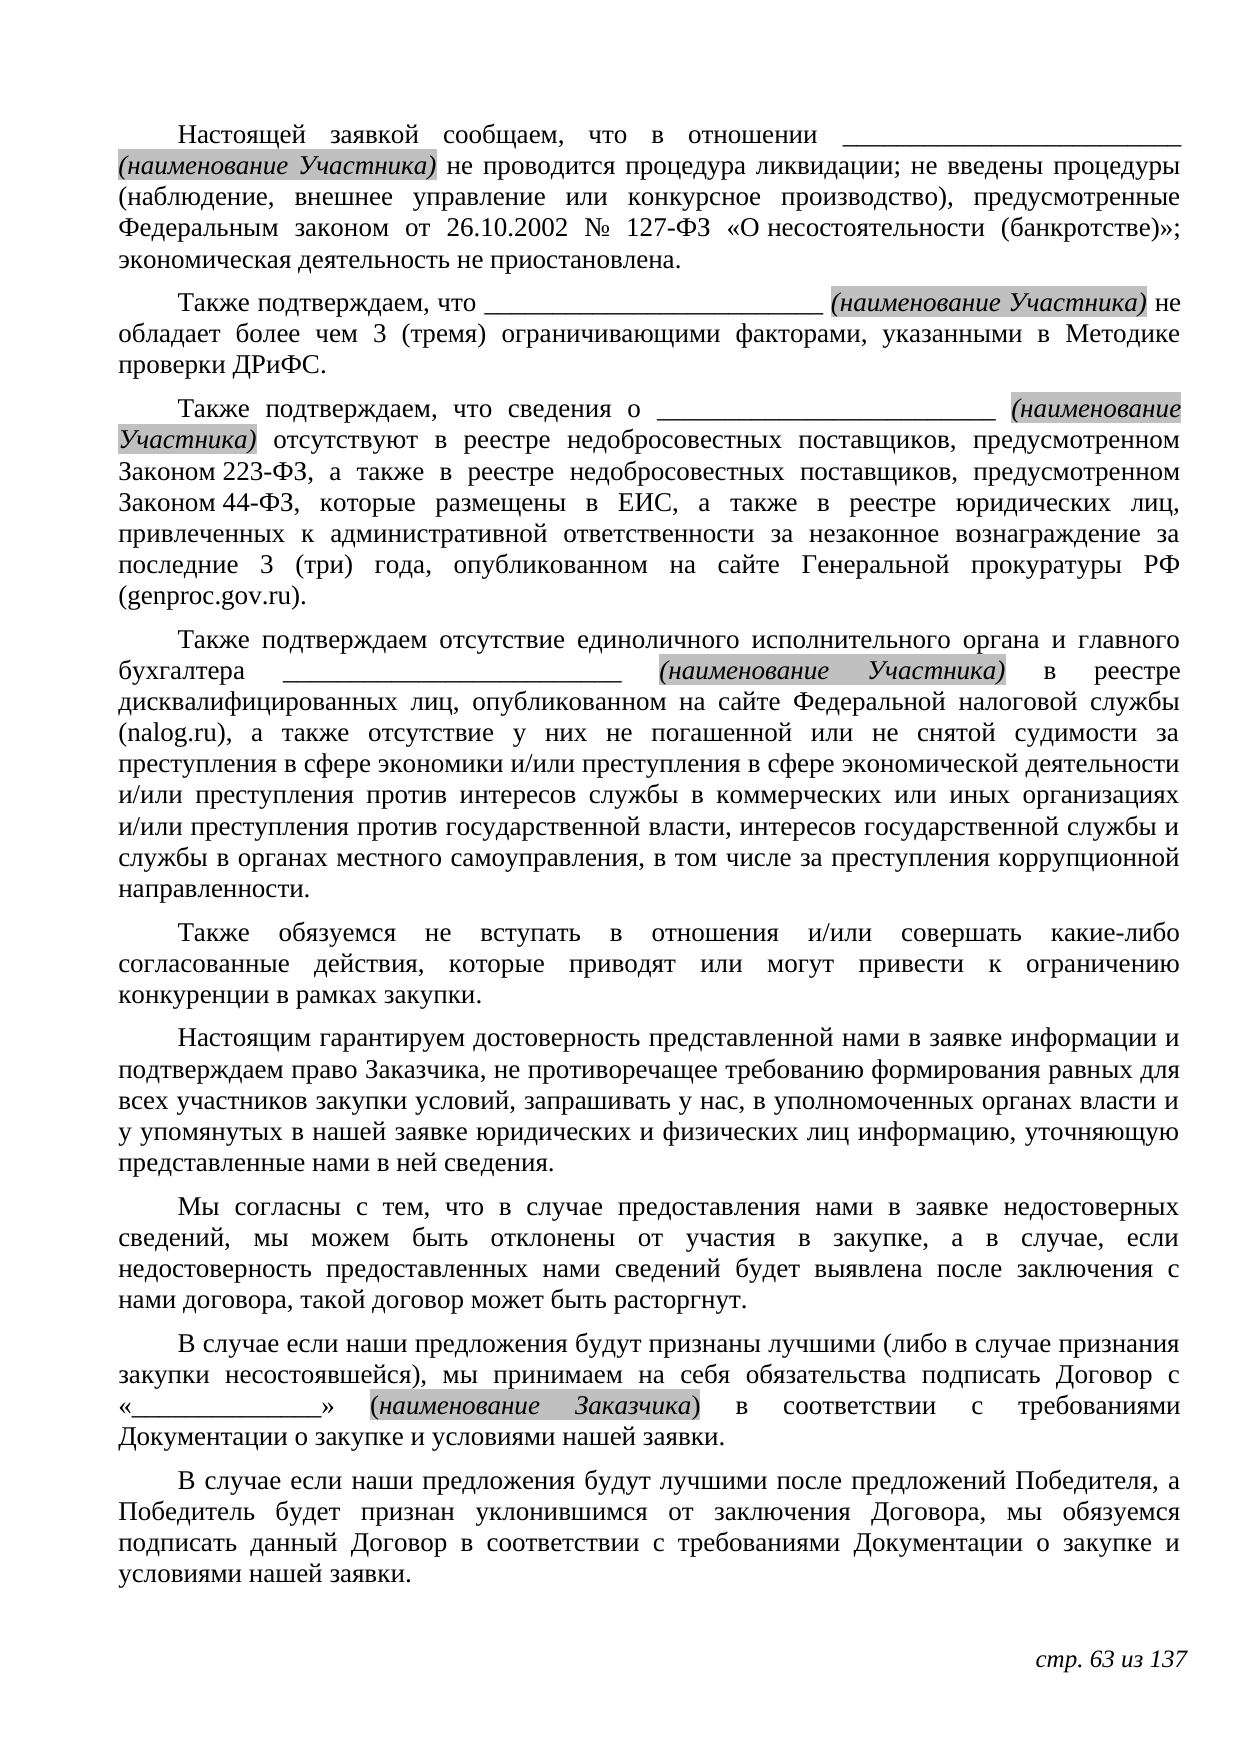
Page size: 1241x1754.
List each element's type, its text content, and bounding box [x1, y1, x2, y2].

text Также подтверждаем отсутствие единоличного исполнительного органа и главного бухгалтера _________________________ (наименование Участника) в реестре дисквалифицированных лиц, опубликованном на сайте Федеральной налоговой службы (nalog.ru), а также отсутствие у них не погашенной или не снятой судимости за преступления в сфере экономики и/или преступления в сфере экономической деятельности и/или преступления против интересов службы в коммерческих или иных организациях и/или преступления против государственной власти, интересов государственной службы и службы в органах местного самоуправления, в том числе за преступления коррупционной направленности. [118, 623, 1181, 903]
text В случае если наши предложения будут лучшими после предложений Победителя, а Победитель будет признан уклонившимся от заключения Договора, мы обязуемся подписать данный Договор в соответствии с требованиями Документации о закупке и условиями нашей заявки. [118, 1464, 1181, 1588]
text В случае если наши предложения будут признаны лучшими (либо в случае признания закупки несостоявшейся), мы принимаем на себя обязательства подписать Договор с «______________» (наименование Заказчика) в соответствии с требованиями Документации о закупке и условиями нашей заявки. [118, 1327, 1181, 1451]
text Также обязуемся не вступать в отношения и/или совершать какие-либо согласованные действия, которые приводят или могут привести к ограничению конкуренции в рамках закупки. [118, 916, 1181, 1009]
text Также подтверждаем, что сведения о _________________________ (наименование Участника) отсутствуют в реестре недобросовестных поставщиков, предусмотренном Законом 223-ФЗ, а также в реестре недобросовестных поставщиков, предусмотренном Законом 44-ФЗ, которые размещены в ЕИС, а также в реестре юридических лиц, привлеченных к административной ответственности за незаконное вознаграждение за последние 3 (три) года, опубликованном на сайте Генеральной прокуратуры РФ (genproc.gov.ru). [118, 392, 1181, 610]
text Мы согласны с тем, что в случае предоставления нами в заявке недостоверных сведений, мы можем быть отклонены от участия в закупке, а в случае, если недостоверность предоставленных нами сведений будет выявлена после заключения с нами договора, такой договор может быть расторгнут. [118, 1190, 1181, 1314]
text Настоящей заявкой сообщаем, что в отношении _________________________ (наименование Участника) не проводится процедура ликвидации; не введены процедуры (наблюдение, внешнее управление или конкурсное производство), предусмотренные Федеральным законом от 26.10.2002 № 127-ФЗ «О несостоятельности (банкротстве)»; экономическая деятельность не приостановлена. [118, 118, 1181, 274]
text Также подтверждаем, что _________________________ (наименование Участника) не обладает более чем 3 (тремя) ограничивающими факторами, указанными в Методике проверки ДРиФС. [118, 286, 1181, 380]
text Настоящим гарантируем достоверность представленной нами в заявке информации и подтверждаем право Заказчика, не противоречащее требованию формирования равных для всех участников закупки условий, запрашивать у нас, в уполномоченных органах власти и у упомянутых в нашей заявке юридических и физических лиц информацию, уточняющую представленные нами в ней сведения. [118, 1022, 1181, 1177]
